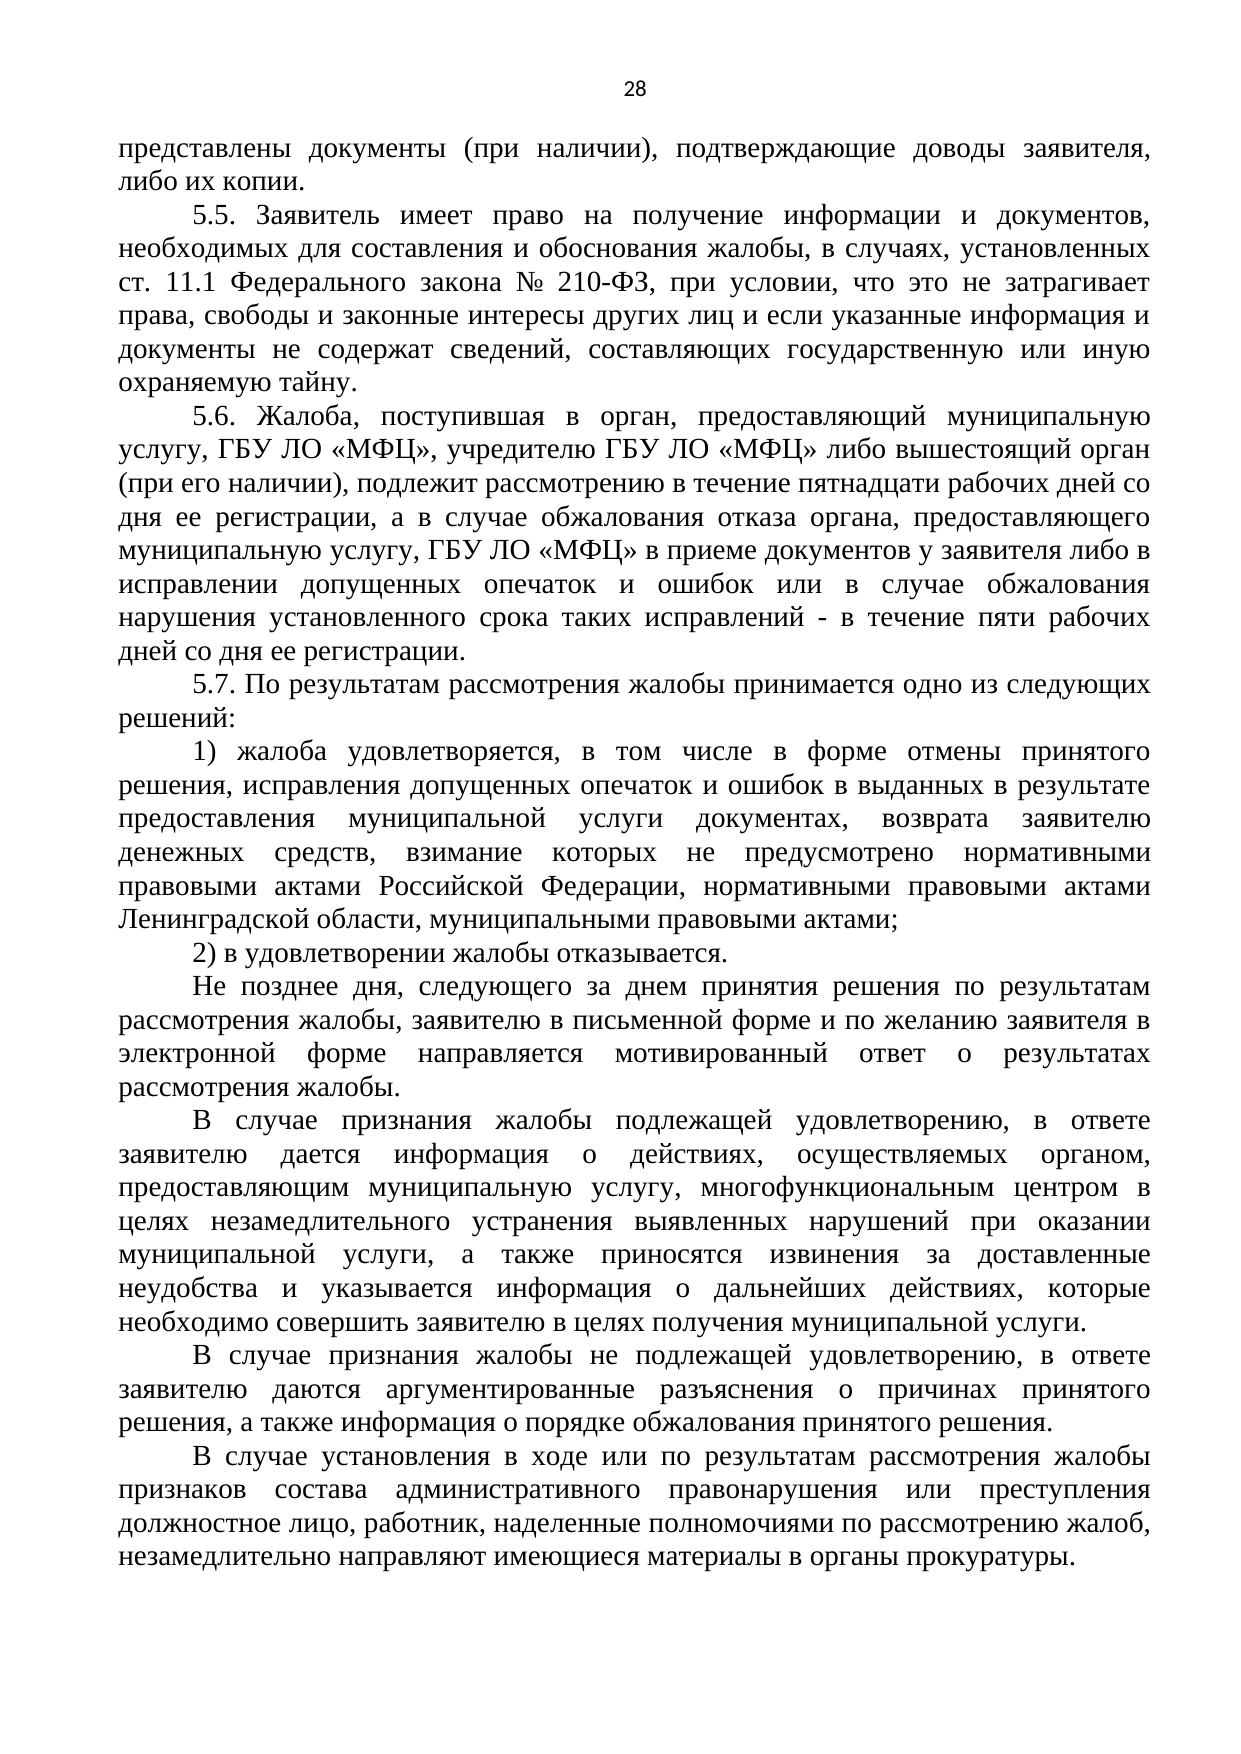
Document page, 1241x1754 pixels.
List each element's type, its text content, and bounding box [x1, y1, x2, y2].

text В случае признания жалобы не подлежащей удовлетворению, в ответе заявителю даются аргументированные разъяснения о причинах принятого решения, а также информация о порядке обжалования принятого решения. [118, 1337, 1152, 1438]
text 5.5. Заявитель имеет право на получение информации и документов, необходимых для составления и обоснования жалобы, в случаях, установленных ст. 11.1 Федерального закона № 210-ФЗ, при условии, что это не затрагивает права, свободы и законные интересы других лиц и если указанные информация и документы не содержат сведений, составляющих государственную или иную охраняемую тайну. [118, 197, 1152, 398]
text В случае признания жалобы подлежащей удовлетворению, в ответе заявителю дается информация о действиях, осуществляемых органом, предоставляющим муниципальную услугу, многофункциональным центром в целях незамедлительного устранения выявленных нарушений при оказании муниципальной услуги, а также приносятся извинения за доставленные неудобства и указывается информация о дальнейших действиях, которые необходимо совершить заявителю в целях получения муниципальной услуги. [118, 1102, 1152, 1337]
text 1) жалоба удовлетворяется, в том числе в форме отмены принятого решения, исправления допущенных опечаток и ошибок в выданных в результате предоставления муниципальной услуги документах, возврата заявителю денежных средств, взимание которых не предусмотрено нормативными правовыми актами Российской Федерации, нормативными правовыми актами Ленинградской области, муниципальными правовыми актами; [118, 733, 1152, 935]
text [118, 130, 1152, 197]
text 2) в удовлетворении жалобы отказывается. [118, 935, 1152, 968]
text В случае установления в ходе или по результатам рассмотрения жалобы признаков состава административного правонарушения или преступления должностное лицо, работник, наделенные полномочиями по рассмотрению жалоб, незамедлительно направляют имеющиеся материалы в органы прокуратуры. [118, 1438, 1152, 1572]
text 5.6. Жалоба, поступившая в орган, предоставляющий муниципальную услугу, ГБУ ЛО «МФЦ», учредителю ГБУ ЛО «МФЦ» либо вышестоящий орган (при его наличии), подлежит рассмотрению в течение пятнадцати рабочих дней со дня ее регистрации, а в случае обжалования отказа органа, предоставляющего муниципальную услугу, ГБУ ЛО «МФЦ» в приеме документов у заявителя либо в исправлении допущенных опечаток и ошибок или в случае обжалования нарушения установленного срока таких исправлений - в течение пяти рабочих дней со дня ее регистрации. [118, 398, 1152, 666]
text Не позднее дня, следующего за днем принятия решения по результатам рассмотрения жалобы, заявителю в письменной форме и по желанию заявителя в электронной форме направляется мотивированный ответ о результатах рассмотрения жалобы. [118, 968, 1152, 1102]
text 5.7. По результатам рассмотрения жалобы принимается одно из следующих решений: [118, 666, 1152, 733]
